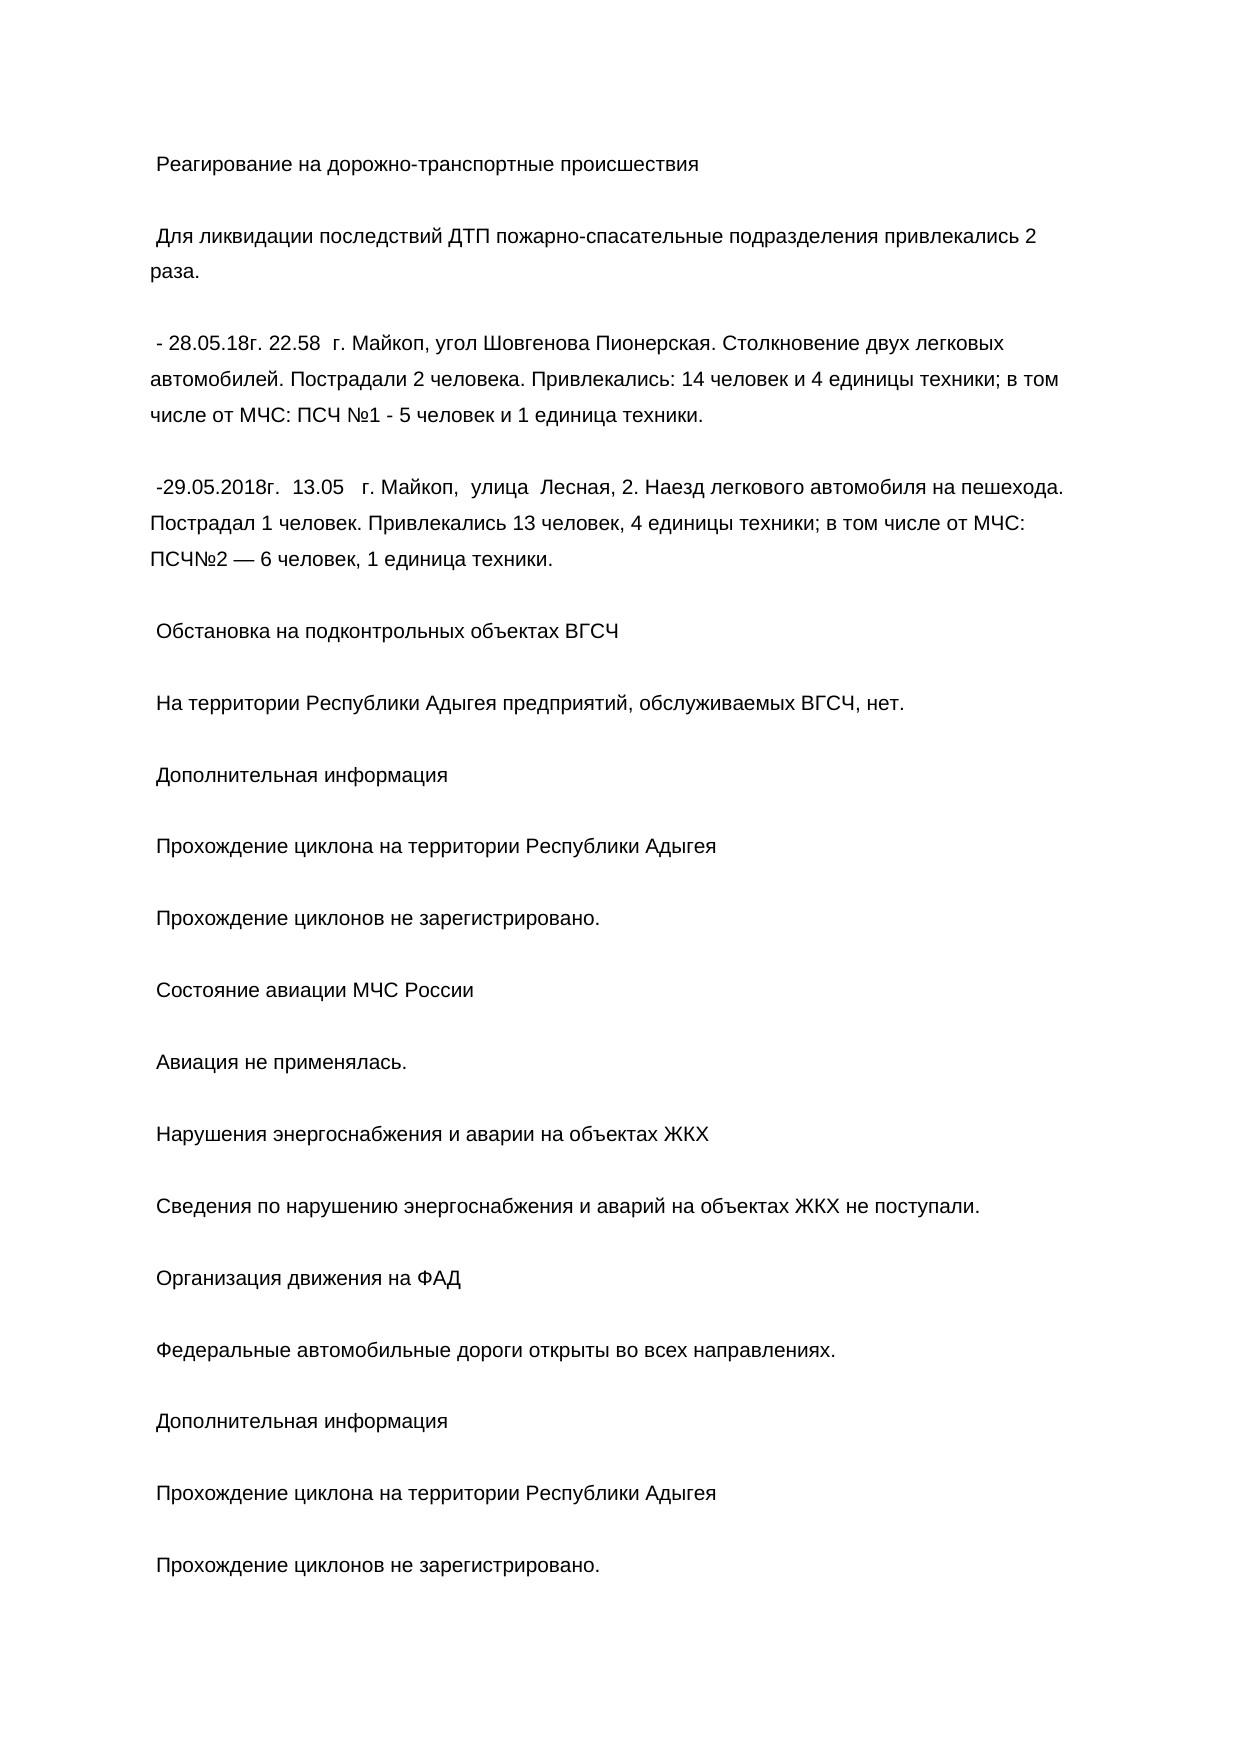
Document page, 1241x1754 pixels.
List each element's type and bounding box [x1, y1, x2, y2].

table_cell [140, 150, 1078, 1577]
